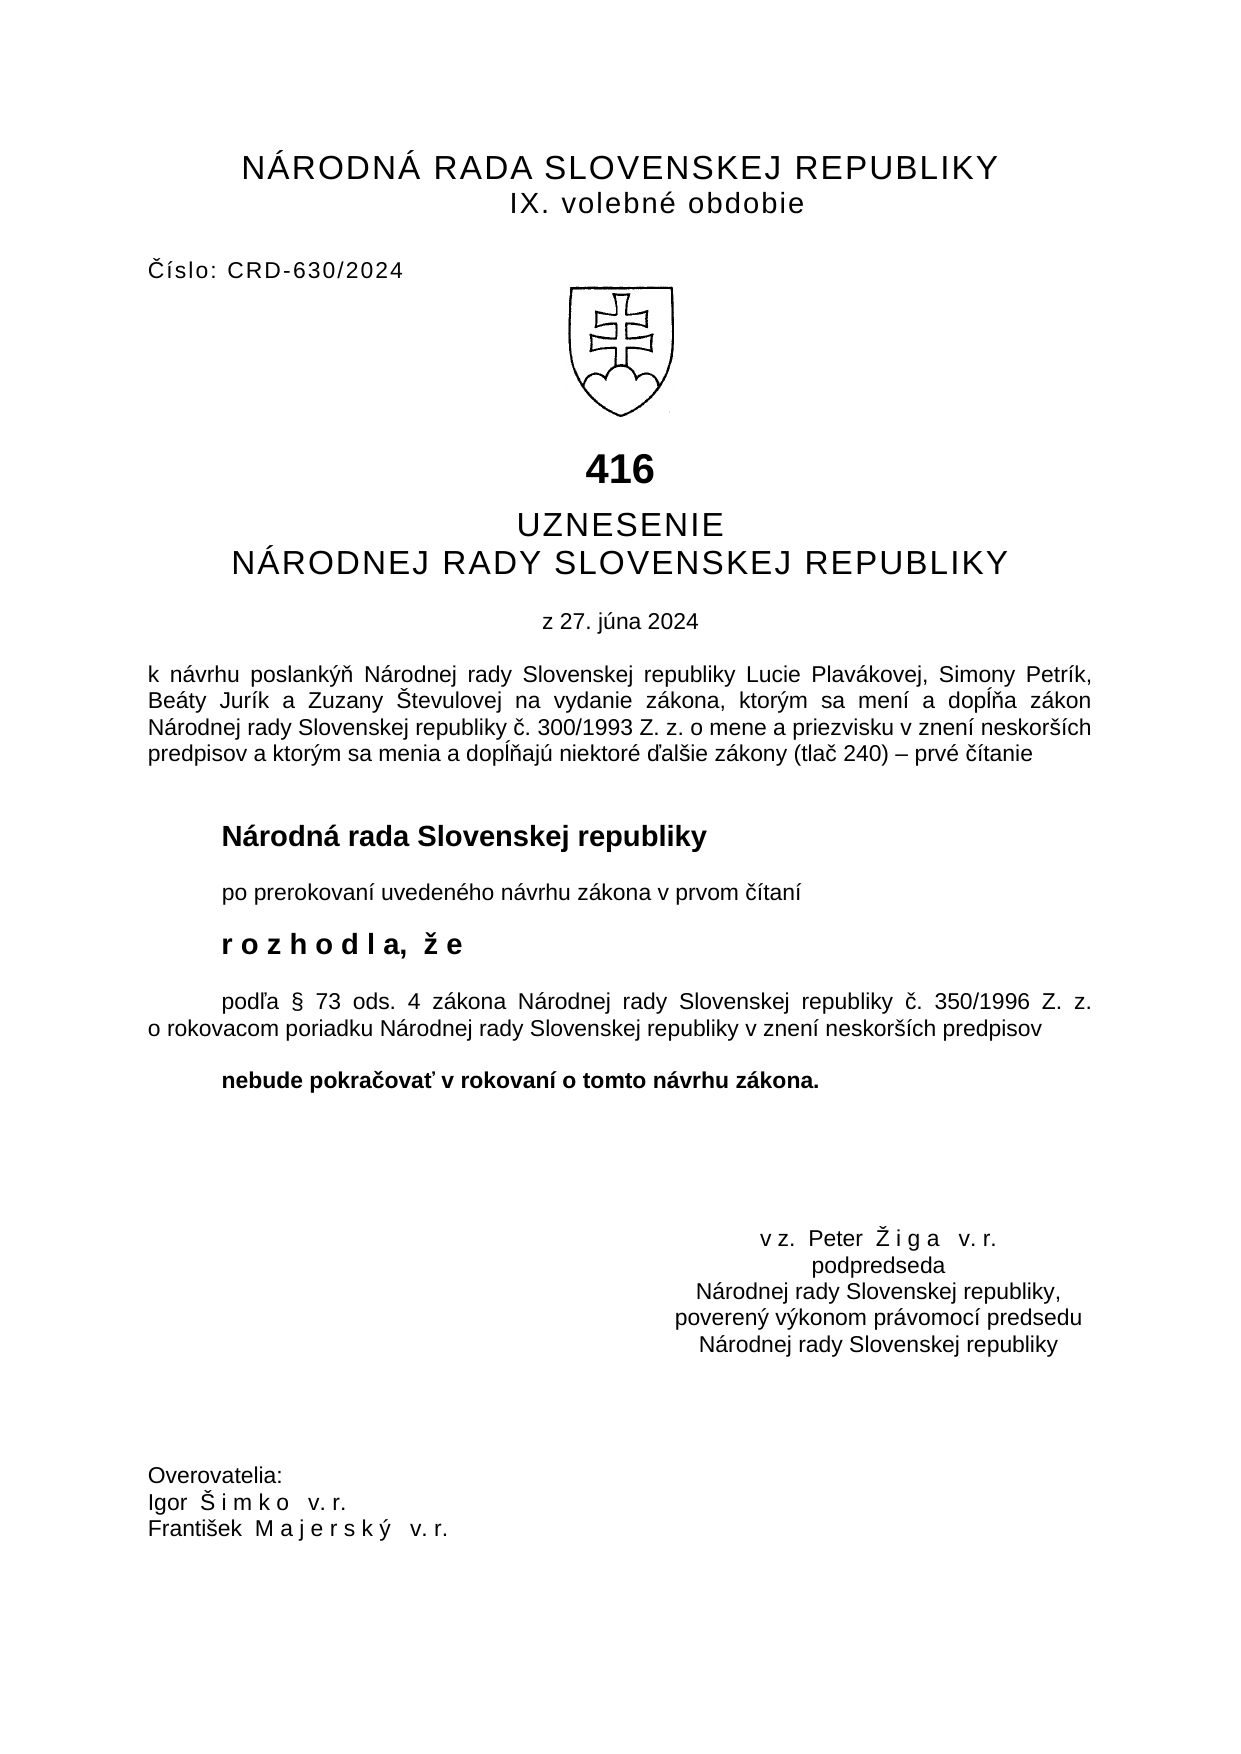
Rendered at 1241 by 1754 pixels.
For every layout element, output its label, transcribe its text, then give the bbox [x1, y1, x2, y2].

text k návrhu poslankýň Národnej rady Slovenskej republiky Lucie Plavákovej, Simony Petrík, Beáty Jurík a Zuzany Števulovej na vydanie zákona, ktorým sa mení a dopĺňa zákon Národnej rady Slovenskej republiky č. 300/1993 Z. z. o mene a priezvisku v znení neskorších predpisov a ktorým sa menia a dopĺňajú niektoré ďalšie zákony (tlač 240) – prvé čítanie [148, 661, 1092, 766]
text Národná rada Slovenskej republiky [148, 819, 1092, 852]
subtitle IX. volebné obdobie [148, 186, 1092, 220]
text Igor Š i m k o v. r. [148, 1489, 1092, 1515]
text po prerokovaní uvedeného návrhu zákona v prvom čítaní [148, 879, 1092, 905]
picture [563, 283, 677, 420]
text Číslo: CRD-630/2024 [148, 257, 1092, 283]
text podľa § 73 ods. 4 zákona Národnej rady Slovenskej republiky č. 350/1996 Z. z. o rokovacom poriadku Národnej rady Slovenskej republiky v znení neskorších predpisov [148, 988, 1092, 1041]
text v z. Peter Ž i g a v. r. [664, 1225, 1092, 1252]
text z 27. júna 2024 [148, 608, 1092, 634]
text Národnej rady Slovenskej republiky, [664, 1278, 1092, 1304]
text nebude pokračovať v rokovaní o tomto návrhu zákona. [148, 1067, 1092, 1093]
text podpredseda [664, 1252, 1092, 1278]
subtitle NÁRODNÁ RADA SLOVENSKEJ REPUBLIKY [148, 148, 1092, 186]
text 416 [148, 444, 1092, 492]
subtitle UZNESENIE [148, 505, 1092, 543]
subtitle r o z h o d l a, ž e [221, 927, 1092, 960]
text poverený výkonom právomocí predsedu Národnej rady Slovenskej republiky [664, 1304, 1092, 1357]
text František M a j e r s k ý v. r. [148, 1515, 1092, 1542]
text Overovatelia: [148, 1462, 1092, 1489]
subtitle NÁRODNEJ RADY SLOVENSKEJ REPUBLIKY [148, 543, 1092, 582]
